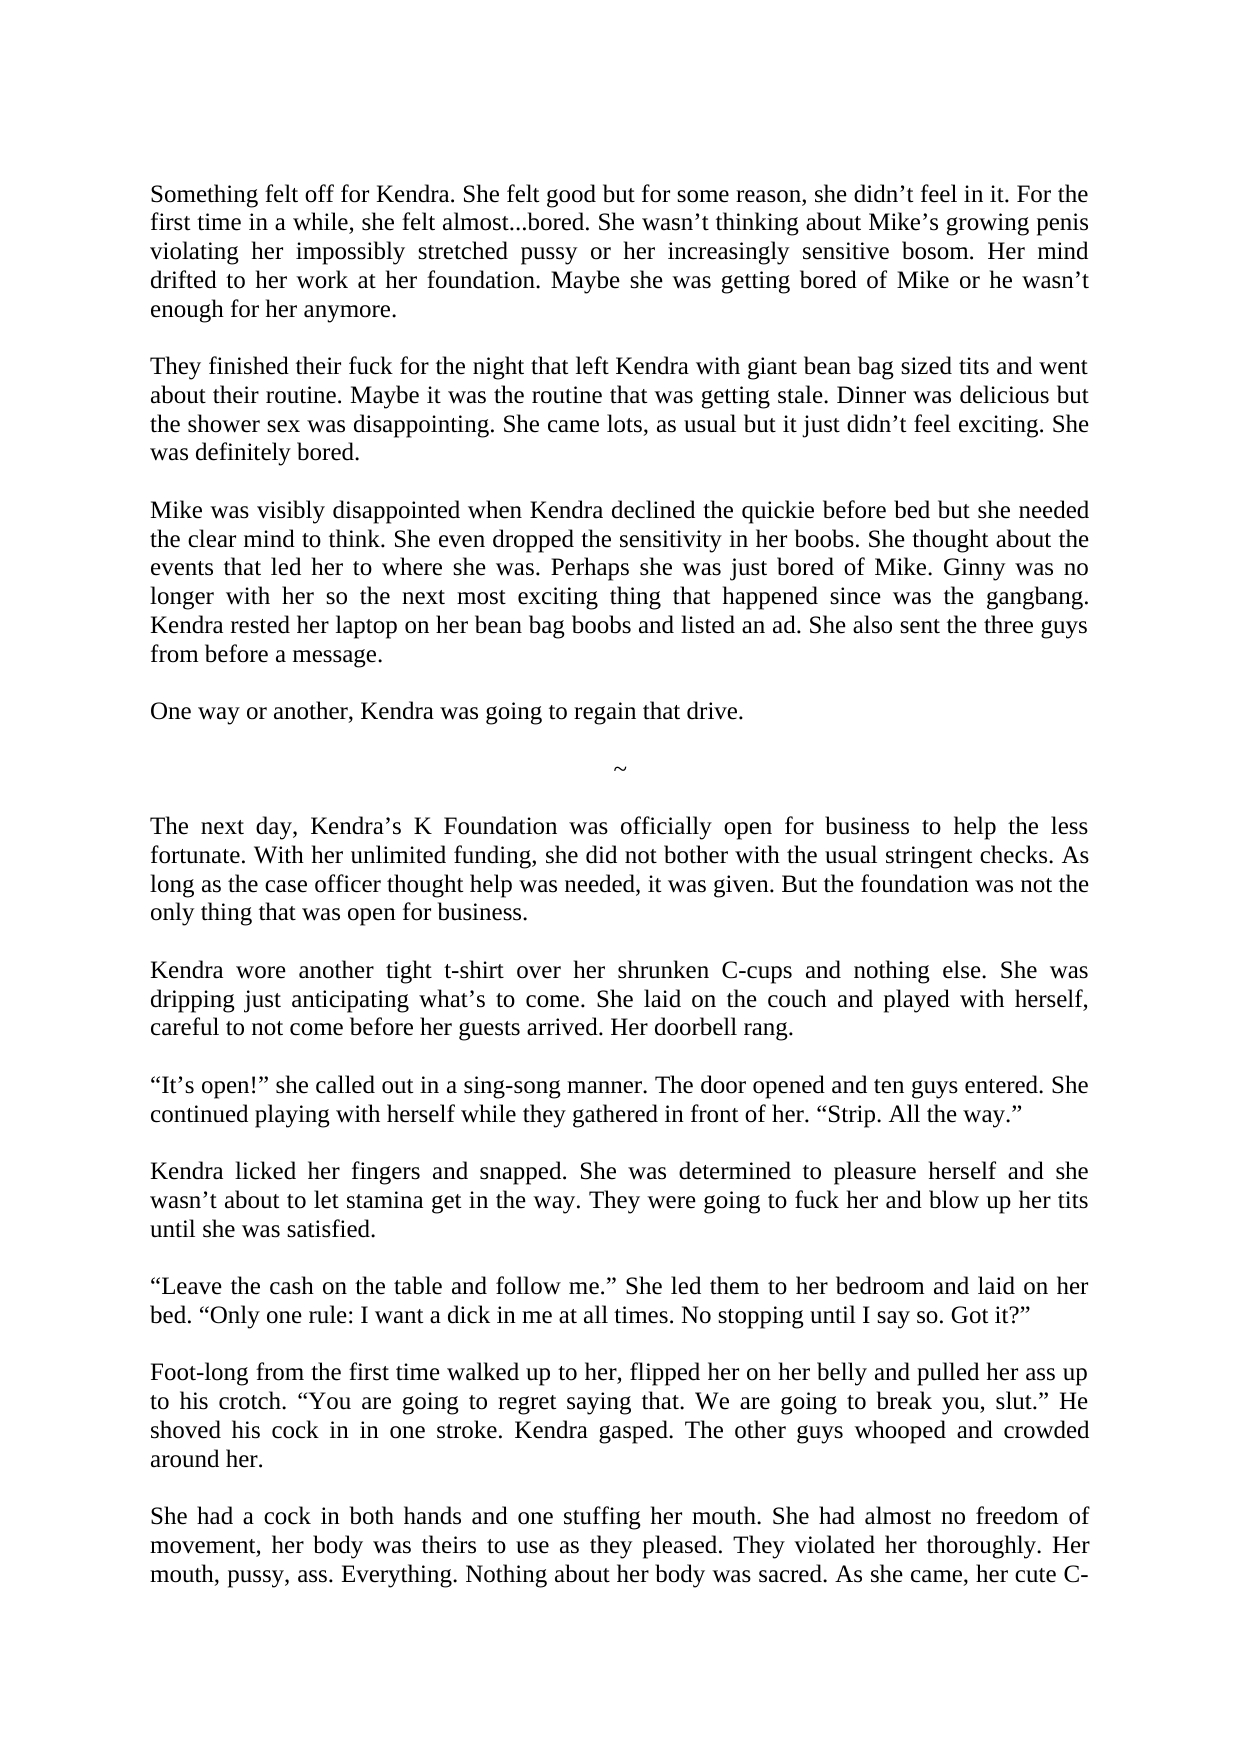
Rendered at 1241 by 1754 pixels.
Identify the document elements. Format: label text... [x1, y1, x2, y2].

text Kendra licked her fingers and snapped. She was determined to pleasure herself and she wasn’t about to let stamina get in the way. They were going to fuck her and blow up her tits until she was satisfied. [150, 1156, 1090, 1242]
text Something felt off for Kendra. She felt good but for some reason, she didn’t feel in it. For the first time in a while, she felt almost...bored. She wasn’t thinking about Mike’s growing penis violating her impossibly stretched pussy or her increasingly sensitive bosom. Her mind drifted to her work at her foundation. Maybe she was getting bored of Mike or he wasn’t enough for her anymore. [150, 179, 1090, 322]
text “Leave the cash on the table and follow me.” She led them to her bedroom and laid on her bed. “Only one rule: I want a dick in me at all times. No stopping until I say so. Got it?” [150, 1271, 1090, 1329]
text They finished their fuck for the night that left Kendra with giant bean bag sized tits and went about their routine. Maybe it was the routine that was getting stale. Dinner was delicious but the shower sex was disappointing. She came lots, as usual but it just didn’t feel exciting. She was definitely bored. [150, 351, 1090, 466]
text ~ [150, 754, 1090, 782]
text One way or another, Kendra was going to regain that drive. [150, 696, 1090, 725]
text Kendra wore another tight t-shirt over her shrunken C-cups and nothing else. She was dripping just anticipating what’s to come. She laid on the couch and played with herself, careful to not come before her guests arrived. Her doorbell rang. [150, 955, 1090, 1041]
text Mike was visibly disappointed when Kendra declined the quickie before bed but she needed the clear mind to think. She even dropped the sensitivity in her boobs. She thought about the events that led her to where she was. Perhaps she was just bored of Mike. Ginny was no longer with her so the next most exciting thing that happened since was the gangbang. Kendra rested her laptop on her bean bag boobs and listed an ad. She also sent the three guys from before a message. [150, 495, 1090, 667]
text Foot-long from the first time walked up to her, flipped her on her belly and pulled her ass up to his crotch. “You are going to regret saying that. We are going to break you, slut.” He shoved his cock in in one stroke. Kendra gasped. The other guys whooped and crowded around her. [150, 1357, 1090, 1472]
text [150, 1501, 1090, 1587]
text “It’s open!” she called out in a sing-song manner. The door opened and ten guys entered. She continued playing with herself while they gathered in front of her. “Strip. All the way.” [150, 1070, 1090, 1127]
text The next day, Kendra’s K Foundation was officially open for business to help the less fortunate. With her unlimited funding, she did not bother with the usual stringent checks. As long as the case officer thought help was needed, it was given. But the foundation was not the only thing that was open for business. [150, 811, 1090, 926]
